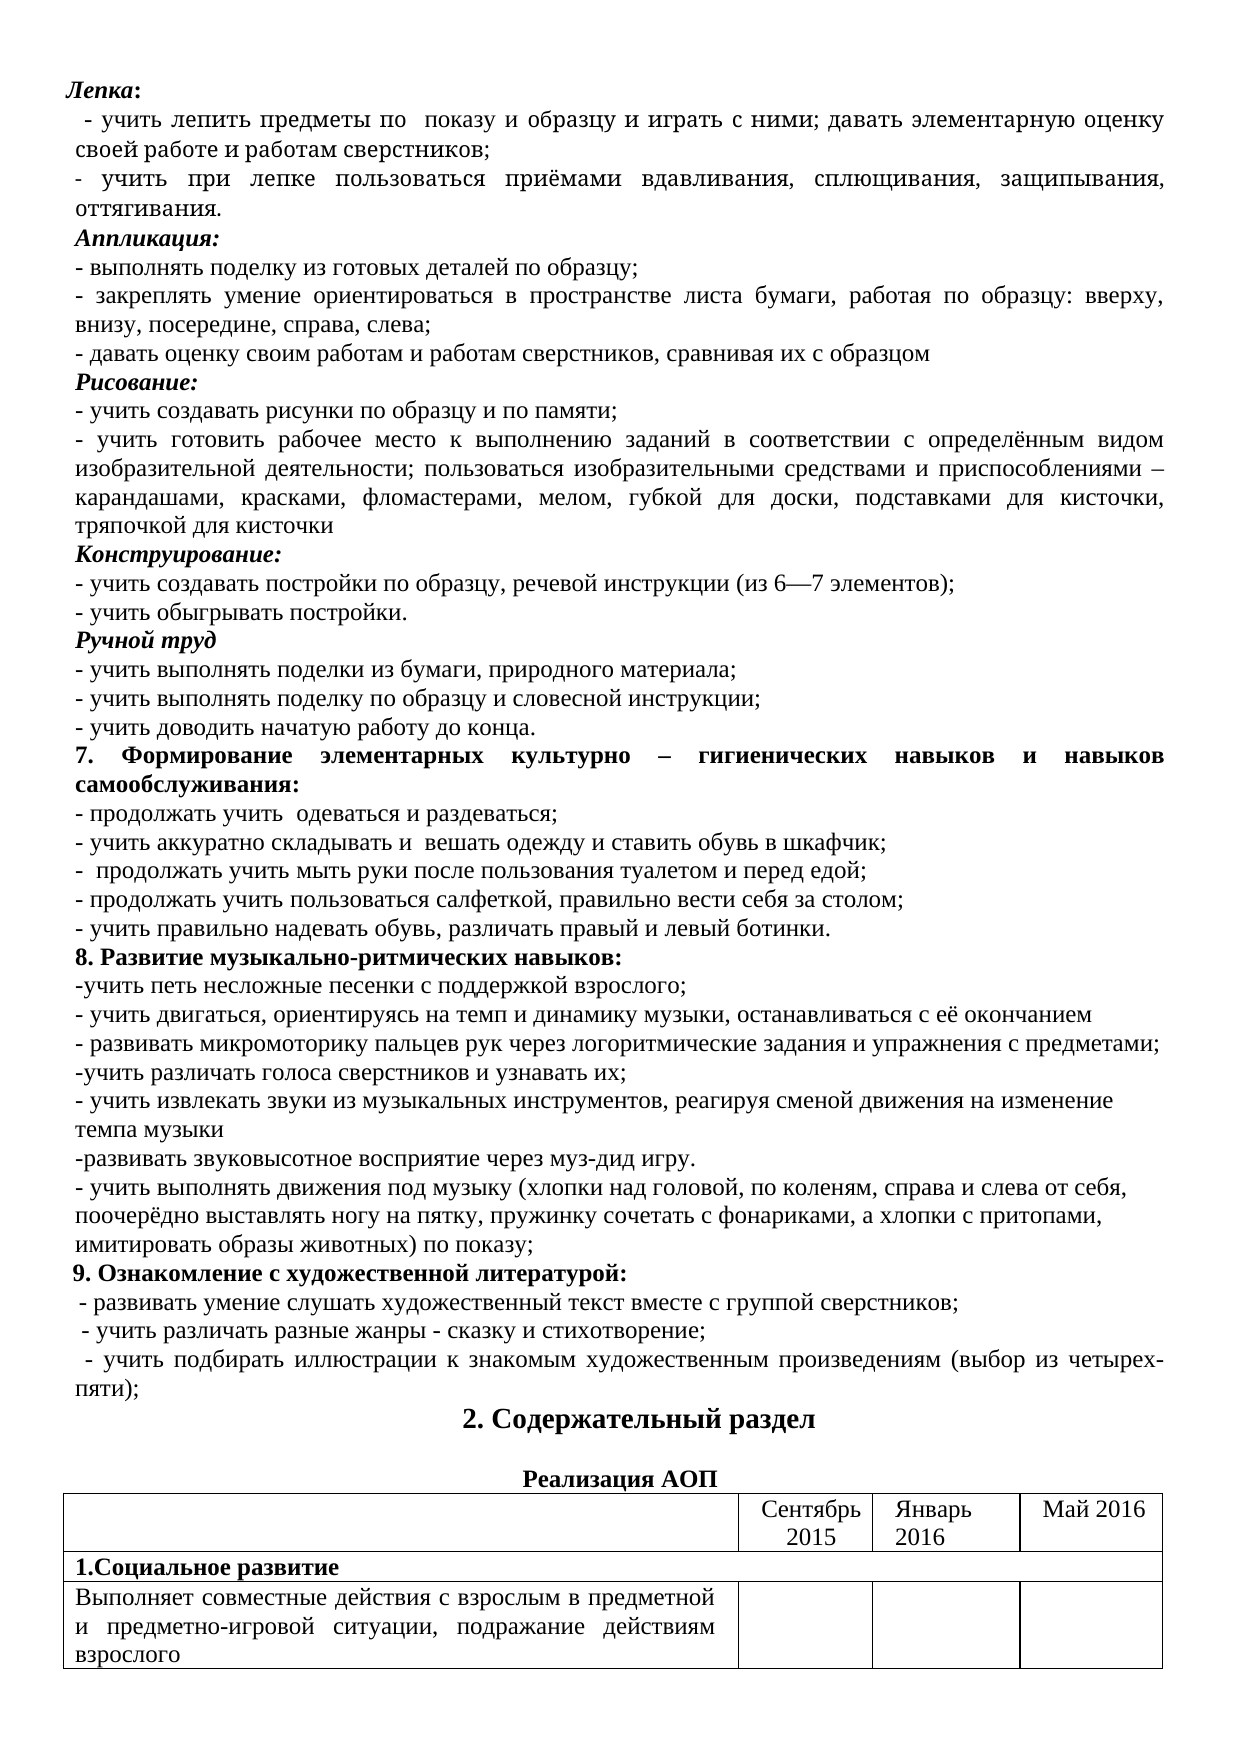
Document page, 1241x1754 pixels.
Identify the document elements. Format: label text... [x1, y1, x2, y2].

text - закреплять умение ориентироваться в пространстве листа бумаги, работая по образцу: вверху, внизу, посередине, справа, слева; [75, 280, 1165, 338]
text - учить доводить начатую работу до конца. [75, 712, 1165, 740]
table_cell [739, 1582, 872, 1668]
table_header [64, 1494, 738, 1551]
text - учить извлекать звуки из музыкальных инструментов, реагируя сменой движения на изменение темпа музыки [75, 1085, 1165, 1143]
text 7. Формирование элементарных культурно – гигиенических навыков и навыков самообслуживания: [75, 740, 1165, 798]
text Лепка: [16, 75, 1165, 104]
text 2. Содержательный раздел [112, 1402, 1165, 1435]
text Реализация АОП [75, 1464, 1165, 1493]
table_cell Выполняет совместные действия с взрослым в предметной и предметно-игровой ситуации, подражание действиям взрослого [64, 1582, 738, 1668]
text - учить подбирать иллюстрации к знакомым художественным произведениям (выбор из четырех-пяти); [75, 1344, 1165, 1402]
text - развивать микромоторику пальцев рук через логоритмические задания и упражнения с предметами; [75, 1028, 1165, 1057]
text - учить лепить предметы по показу и образцу и играть с ними; давать элементарную оценку своей работе и работам сверстников; [75, 104, 1165, 163]
text Ручной труд [75, 625, 1165, 654]
table_cell 1.Социальное развитие [64, 1552, 1162, 1581]
text - давать оценку своим работам и работам сверстников, сравнивая их с образцом [75, 338, 1165, 367]
text Рисование: [75, 367, 1165, 395]
text 8. Развитие музыкально-ритмических навыков: [75, 942, 1165, 970]
text - учить различать разные жанры - сказку и стихотворение; [75, 1315, 1165, 1344]
text - учить при лепке пользоваться приёмами вдавливания, сплющивания, защипывания, оттягивания. [75, 163, 1165, 223]
text - учить аккуратно складывать и вешать одежду и ставить обувь в шкафчик; [75, 827, 1165, 855]
text - учить создавать рисунки по образцу и по памяти; [75, 395, 1165, 424]
table_header Май 2016 [1021, 1494, 1162, 1551]
table_header Сентябрь 2015 [739, 1494, 872, 1551]
text -учить петь несложные песенки с поддержкой взрослого; [75, 970, 1165, 999]
table_cell [873, 1582, 1019, 1668]
text - продолжать учить пользоваться салфеткой, правильно вести себя за столом; [75, 884, 1165, 913]
text - развивать умение слушать художественный текст вместе с группой сверстников; [16, 1287, 1165, 1315]
text - учить правильно надевать обувь, различать правый и левый ботинки. [75, 913, 1165, 942]
text - учить выполнять поделку по образцу и словесной инструкции; [75, 683, 1165, 712]
table_header Январь 2016 [873, 1494, 1019, 1551]
text -учить различать голоса сверстников и узнавать их; [75, 1057, 1165, 1085]
text - учить выполнять поделки из бумаги, природного материала; [75, 654, 1165, 683]
text -развивать звуковысотное восприятие через муз-дид игру. [75, 1143, 1165, 1172]
text - учить готовить рабочее место к выполнению заданий в соответствии с определённым видом изобразительной деятельности; пользоваться изобразительными средствами и приспособлениями – карандашами, красками, фломастерами, мелом, губкой для доски, подставками для кисточки, тряпочкой для кисточки [75, 424, 1165, 539]
text 9. Ознакомление с художественной литературой: [16, 1258, 1165, 1287]
text - учить двигаться, ориентируясь на темп и динамику музыки, останавливаться с её окончанием [75, 999, 1165, 1028]
text - выполнять поделку из готовых деталей по образцу; [75, 252, 1165, 280]
table_cell [1021, 1582, 1162, 1668]
text - продолжать учить мыть руки после пользования туалетом и перед едой; [75, 855, 1165, 884]
text - учить обыгрывать постройки. [75, 597, 1165, 625]
text - продолжать учить одеваться и раздеваться; [75, 798, 1165, 827]
text - учить создавать постройки по образцу, речевой инструкции (из 6—7 элементов); [75, 568, 1165, 597]
text Конструирование: [75, 539, 1165, 568]
text - учить выполнять движения под музыку (хлопки над головой, по коленям, справа и слева от себя, поочерёдно выставлять ногу на пятку, пружинку сочетать с фонариками, а хлопки с притопами, имитировать образы животных) по показу; [75, 1172, 1165, 1258]
text Аппликация: [75, 223, 1165, 252]
